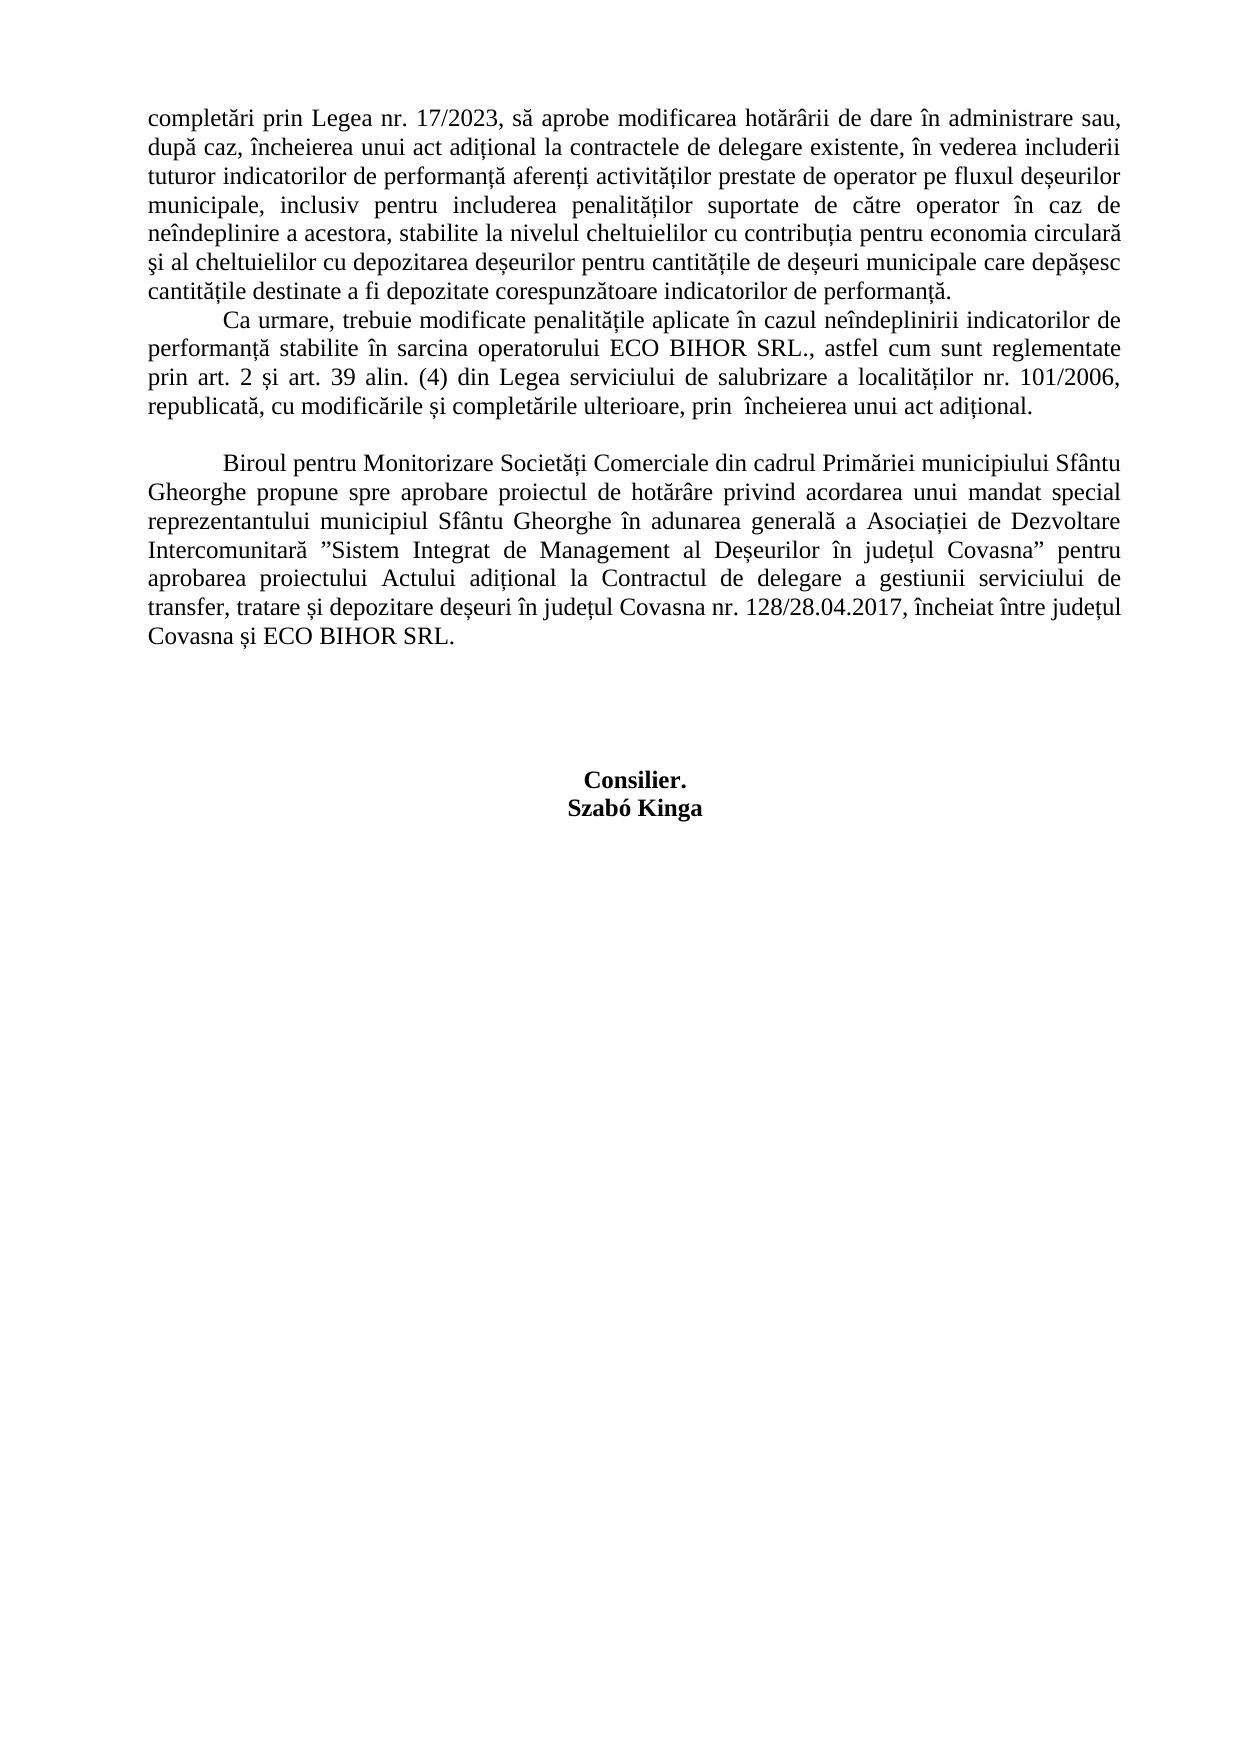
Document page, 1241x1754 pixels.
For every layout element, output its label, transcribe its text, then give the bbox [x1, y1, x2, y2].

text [148, 103, 1122, 305]
text Szabó Kinga [148, 793, 1122, 822]
text Biroul pentru Monitorizare Societăți Comerciale din cadrul Primăriei municipiului Sfântu Gheorghe propune spre aprobare proiectul de hotărâre privind acordarea unui mandat special reprezentantului municipiul Sfântu Gheorghe în adunarea generală a Asociației de Dezvoltare Intercomunitară ”Sistem Integrat de Management al Deșeurilor în județul Covasna” pentru aprobarea proiectului Actului adițional la Contractul de delegare a gestiunii serviciului de transfer, tratare și depozitare deșeuri în județul Covasna nr. 128/28.04.2017, încheiat între județul Covasna și ECO BIHOR SRL. [148, 448, 1122, 650]
text Ca urmare, trebuie modificate penalitățile aplicate în cazul neîndeplinirii indicatorilor de performanță stabilite în sarcina operatorului ECO BIHOR SRL., astfel cum sunt reglementate prin art. 2 și art. 39 alin. (4) din Legea serviciului de salubrizare a localităților nr. 101/2006, republicată, cu modificările și completările ulterioare, prin încheierea unui act adițional. [148, 305, 1122, 420]
text Consilier. [148, 765, 1122, 793]
